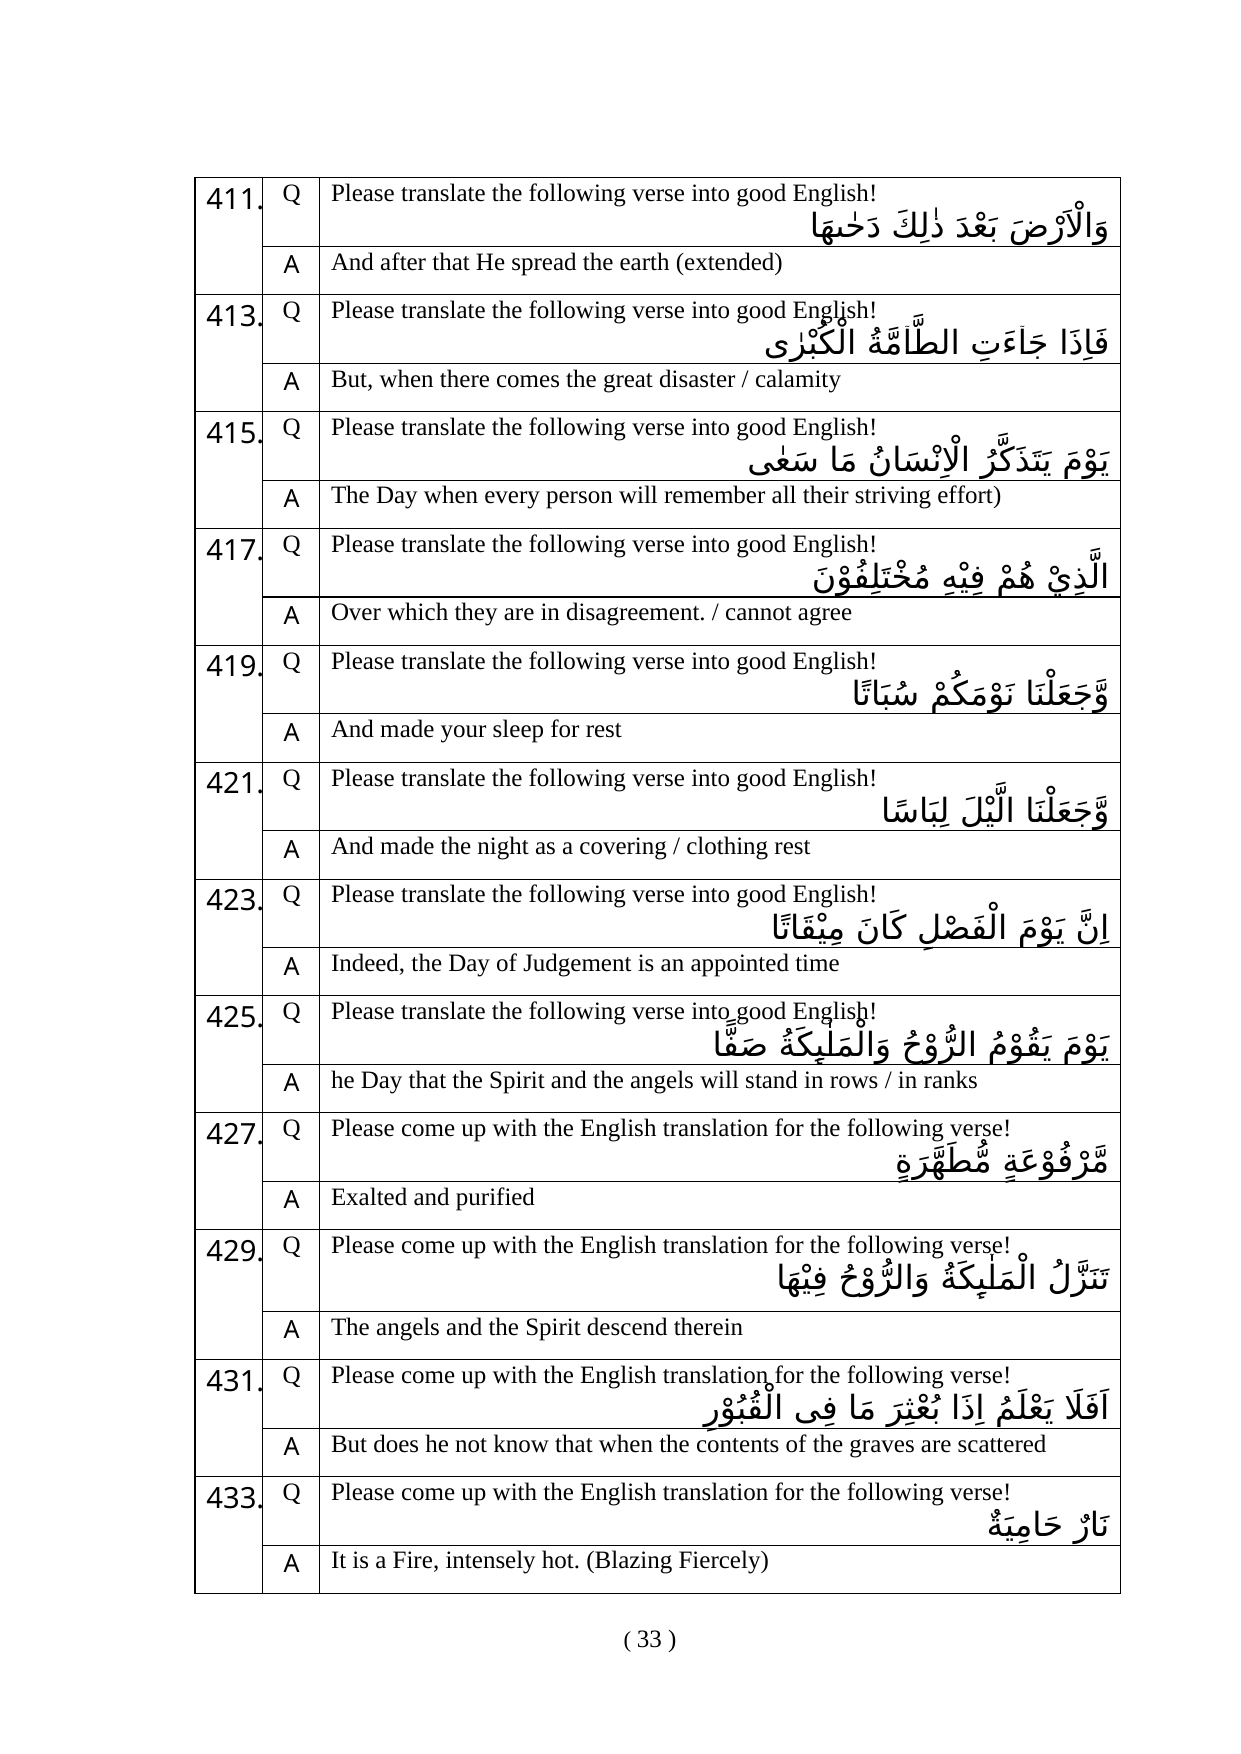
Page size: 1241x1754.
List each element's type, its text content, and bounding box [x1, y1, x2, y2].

table_cell [196, 1230, 262, 1359]
table_cell Please come up with the English translation for the following verse! تَنَزَّلُ الْمَلٰۤىِٕكَةُ وَالرُّوْحُ فِيْهَا [320, 1230, 1120, 1311]
table_cell Please translate the following verse into good English! وَّجَعَلْنَا نَوْمَكُمْ سُبَاتًا [320, 646, 1120, 713]
table_cell Please translate the following verse into good English! اِنَّ يَوْمَ الْفَصْلِ كَانَ مِيْقَاتًا [320, 880, 1120, 947]
table_cell Please translate the following verse into good English! وَّجَعَلْنَا الَّيْلَ لِبَاسًا [320, 763, 1120, 830]
table_cell Indeed, the Day of Judgement is an appointed time [320, 948, 1120, 995]
table_cell [196, 646, 262, 762]
table_cell A [263, 948, 319, 995]
table_cell Q [263, 178, 319, 246]
table_cell Q [263, 1360, 319, 1428]
table_cell [196, 1113, 262, 1229]
table_cell But, when there comes the great disaster / calamity [320, 364, 1120, 411]
table_cell he Day that the Spirit and the angels will stand in rows / in ranks [320, 1065, 1120, 1112]
table_cell [196, 178, 262, 294]
table_cell Please translate the following verse into good English! وَالْاَرْضَ بَعْدَ ذٰلِكَ دَحٰىهَا [320, 178, 1120, 246]
table_cell And made your sleep for rest [320, 714, 1120, 762]
table_cell And after that He spread the earth (extended) [320, 247, 1120, 294]
table_cell Please translate the following verse into good English! يَوْمَ يَتَذَكَّرُ الْاِنْسَانُ مَا سَعٰى [320, 412, 1120, 479]
table_cell [196, 295, 262, 411]
table_cell A [263, 1429, 319, 1476]
table_cell [196, 412, 262, 528]
table_cell Q [263, 1230, 319, 1311]
table_cell Please translate the following verse into good English! فَاِذَا جَاۤءَتِ الطَّاۤمَّةُ الْكُبْرٰى [320, 295, 1120, 363]
table_cell Q [263, 646, 319, 713]
table_cell A [263, 1546, 319, 1593]
table_cell A [263, 364, 319, 411]
table_cell Please come up with the English translation for the following verse! نَارٌ حَامِيَةٌ [320, 1477, 1120, 1544]
table_cell Q [263, 880, 319, 947]
table_cell Please translate the following verse into good English! الَّذِيْ هُمْ فِيْهِ مُخْتَلِفُوْنَ [320, 529, 1120, 596]
table_cell The Day when every person will remember all their striving effort) [320, 481, 1120, 528]
table_cell Exalted and purified [320, 1182, 1120, 1229]
table_cell [196, 529, 262, 645]
table_cell A [263, 1065, 319, 1112]
table_cell A [263, 831, 319, 878]
table_cell Q [263, 412, 319, 479]
table_cell [196, 880, 262, 995]
table_cell [196, 996, 262, 1112]
table_cell Q [263, 996, 319, 1064]
table_cell A [263, 481, 319, 528]
table_cell And made the night as a covering / clothing rest [320, 831, 1120, 878]
table_cell A [263, 1312, 319, 1359]
table_cell [196, 1360, 262, 1476]
table_cell A [263, 598, 319, 645]
table_cell The angels and the Spirit descend therein [320, 1312, 1120, 1359]
table_cell A [263, 1182, 319, 1229]
table_cell Please come up with the English translation for the following verse! مَّرْفُوْعَةٍ مُّطَهَّرَةٍ [320, 1113, 1120, 1181]
table_cell Q [263, 529, 319, 596]
table_cell Q [263, 1113, 319, 1181]
table_cell [196, 1477, 262, 1593]
table_cell It is a Fire, intensely hot. (Blazing Fiercely) [320, 1546, 1120, 1593]
table_cell Q [263, 763, 319, 830]
table_cell Q [263, 295, 319, 363]
table_cell Please come up with the English translation for the following verse! اَفَلَا يَعْلَمُ اِذَا بُعْثِرَ مَا فِى الْقُبُوْرِ [320, 1360, 1120, 1428]
table_cell But does he not know that when the contents of the graves are scattered [320, 1429, 1120, 1476]
table_cell Please translate the following verse into good English! يَوْمَ يَقُوْمُ الرُّوْحُ وَالْمَلٰۤىِٕكَةُ صَفًّا [320, 996, 1120, 1064]
table_cell Over which they are in disagreement. / cannot agree [320, 598, 1120, 645]
table_cell A [263, 714, 319, 762]
table_cell Q [263, 1477, 319, 1544]
table_cell A [263, 247, 319, 294]
table_cell [196, 763, 262, 878]
